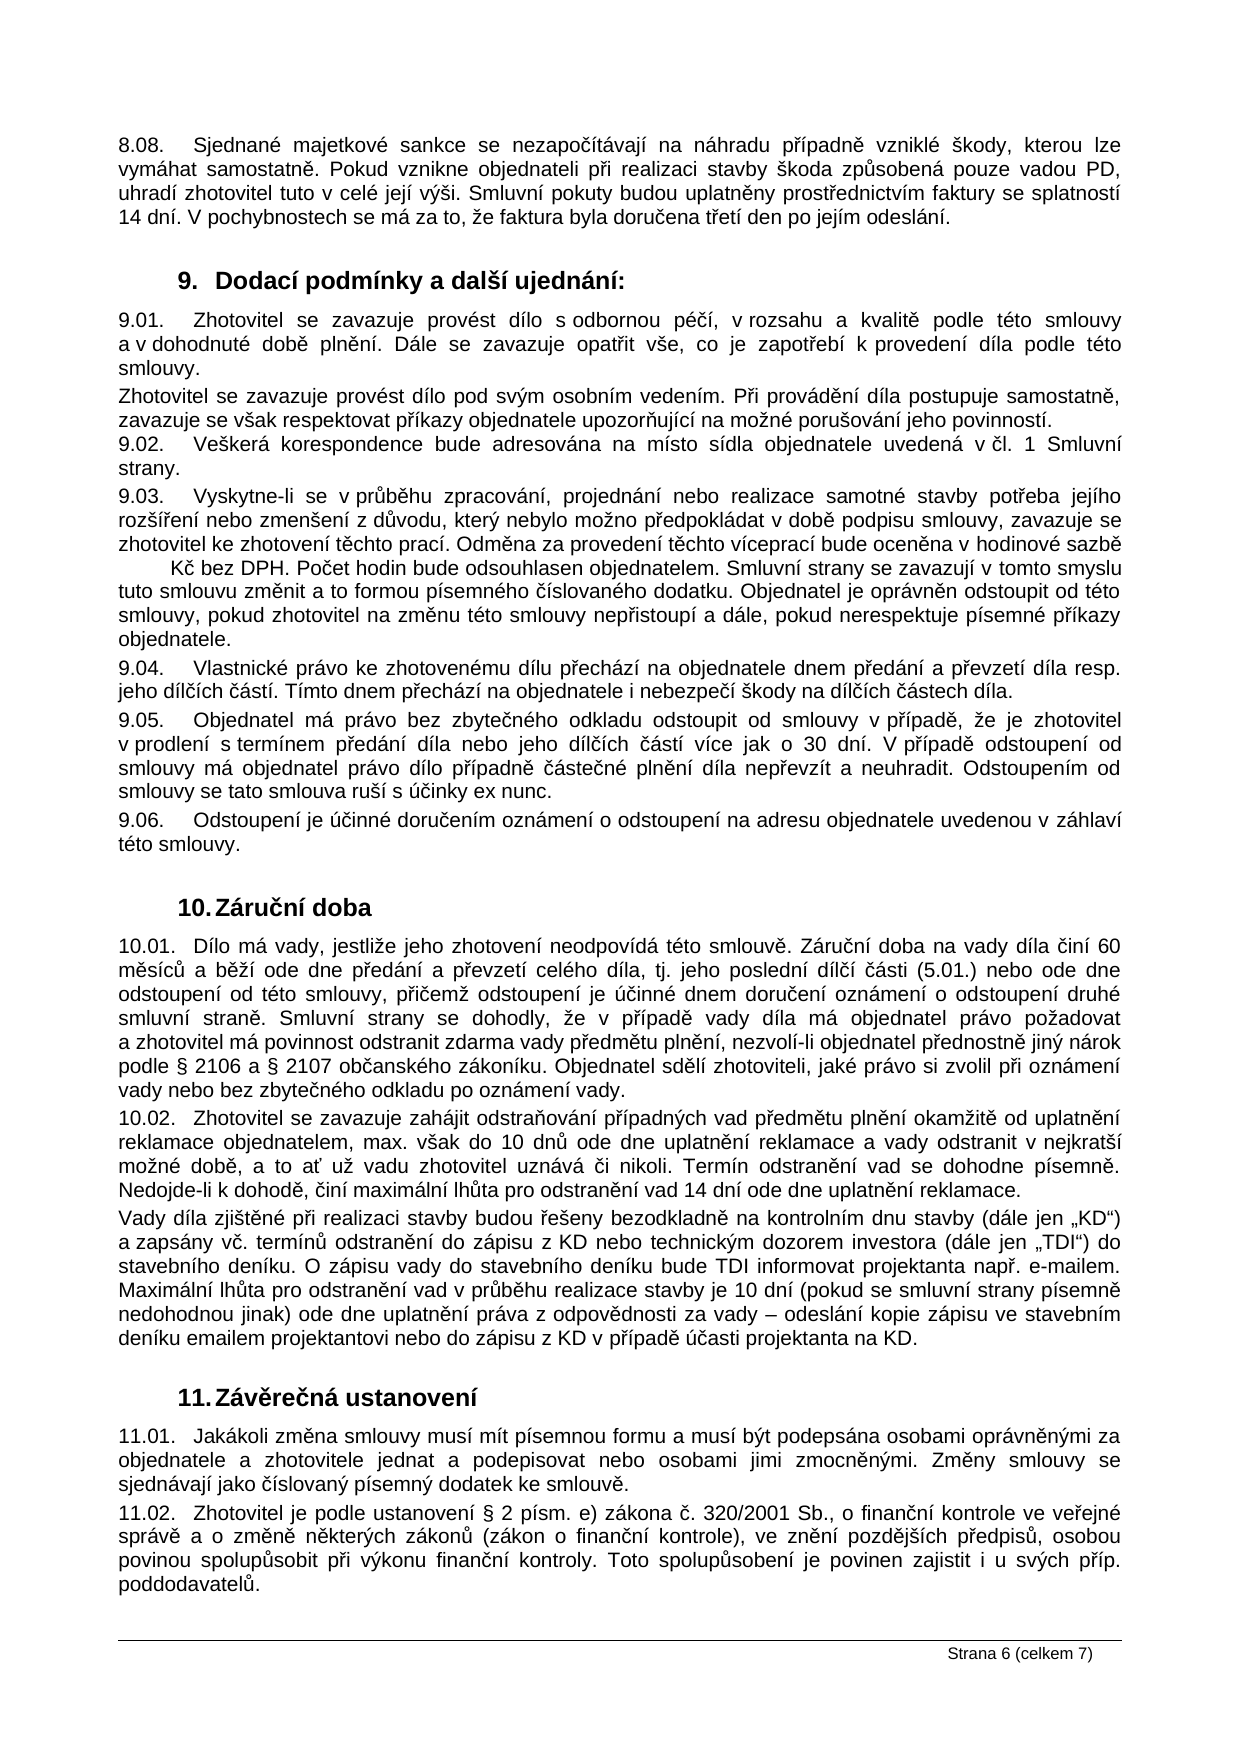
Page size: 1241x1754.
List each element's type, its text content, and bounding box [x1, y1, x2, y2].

subtitle Vyskytne-li se v průběhu zpracování, projednání nebo realizace samotné stavby potřeba jejího rozšíření nebo zmenšení z důvodu, který nebylo možno předpokládat v době podpisu smlouvy, zavazuje se zhotovitel ke zhotovení těchto prací. Odměna za provedení těchto víceprací bude oceněna v hodinové sazbě Kč bez DPH. Počet hodin bude odsouhlasen objednatelem. Smluvní strany se zavazují v tomto smyslu tuto smlouvu změnit a to formou písemného číslovaného dodatku. Objednatel je oprávněn odstoupit od této smlouvy, pokud zhotovitel na změnu této smlouvy nepřistoupí a dále, pokud nerespektuje písemné příkazy objednatele. [118, 483, 1122, 651]
subtitle Zhotovitel se zavazuje provést dílo s odbornou péčí, v rozsahu a kvalitě podle této smlouvy a v dohodnuté době plnění. Dále se zavazuje opatřit vše, co je zapotřebí k provedení díla podle této smlouvy. [118, 307, 1122, 379]
subtitle Objednatel má právo bez zbytečného odkladu odstoupit od smlouvy v případě, že je zhotovitel v prodlení s termínem předání díla nebo jeho dílčích částí více jak o 30 dní. V případě odstoupení od smlouvy má objednatel právo dílo případně částečné plnění díla nepřevzít a neuhradit. Odstoupením od smlouvy se tato smlouva ruší s účinky ex nunc. [118, 707, 1122, 803]
text Zhotovitel se zavazuje provést dílo pod svým osobním vedením. Při provádění díla postupuje samostatně, zavazuje se však respektovat příkazy objednatele upozorňující na možné porušování jeho povinností. [118, 383, 1122, 431]
subtitle Zhotovitel je podle ustanovení § 2 písm. e) zákona č. 320/2001 Sb., o finanční kontrole ve veřejné správě a o změně některých zákonů (zákon o finanční kontrole), ve znění pozdějších předpisů, osobou povinou spolupůsobit při výkonu finanční kontroly. Toto spolupůsobení je povinen zajistit i u svých příp. poddodavatelů. [118, 1500, 1122, 1596]
text Vady díla zjištěné při realizaci stavby budou řešeny bezodkladně na kontrolním dnu stavby (dále jen „KD“) a zapsány vč. termínů odstranění do zápisu z KD nebo technickým dozorem investora (dále jen „TDI“) do stavebního deníku. O zápisu vady do stavebního deníku bude TDI informovat projektanta např. e-mailem. Maximální lhůta pro odstranění vad v průběhu realizace stavby je 10 dní (pokud se smluvní strany písemně nedohodnou jinak) ode dne uplatnění práva z odpovědnosti za vady – odeslání kopie zápisu ve stavebním deníku emailem projektantovi nebo do zápisu z KD v případě účasti projektanta na KD. [118, 1206, 1122, 1350]
subtitle Jakákoli změna smlouvy musí mít písemnou formu a musí být podepsána osobami oprávněnými za objednatele a zhotovitele jednat a podepisovat nebo osobami jimi zmocněnými. Změny smlouvy se sjednávají jako číslovaný písemný dodatek ke smlouvě. [118, 1424, 1122, 1496]
subtitle Veškerá korespondence bude adresována na místo sídla objednatele uvedená v čl. 1 Smluvní strany. [118, 431, 1122, 479]
subtitle Sjednané majetkové sankce se nezapočítávají na náhradu případně vzniklé škody, kterou lze vymáhat samostatně. Pokud vznikne objednateli při realizaci stavby škoda způsobená pouze vadou PD, uhradí zhotovitel tuto v celé její výši. Smluvní pokuty budou uplatněny prostřednictvím faktury se splatností 14 dní. V pochybnostech se má za to, že faktura byla doručena třetí den po jejím odeslání. [118, 133, 1122, 229]
subtitle Závěrečná ustanovení [177, 1383, 1122, 1412]
subtitle Vlastnické právo ke zhotovenému dílu přechází na objednatele dnem předání a převzetí díla resp. jeho dílčích částí. Tímto dnem přechází na objednatele i nebezpečí škody na dílčích částech díla. [118, 655, 1122, 703]
subtitle Dodací podmínky a další ujednání: [177, 266, 1122, 295]
subtitle Dílo má vady, jestliže jeho zhotovení neodpovídá této smlouvě. Záruční doba na vady díla činí 60 měsíců a běží ode dne předání a převzetí celého díla, tj. jeho poslední dílčí části (5.01.) nebo ode dne odstoupení od této smlouvy, přičemž odstoupení je účinné dnem doručení oznámení o odstoupení druhé smluvní straně. Smluvní strany se dohodly, že v případě vady díla má objednatel právo požadovat a zhotovitel má povinnost odstranit zdarma vady předmětu plnění, nezvolí-li objednatel přednostně jiný nárok podle § 2106 a § 2107 občanského zákoníku. Objednatel sdělí zhotoviteli, jaké právo si zvolil při oznámení vady nebo bez zbytečného odkladu po oznámení vady. [118, 934, 1122, 1102]
subtitle Odstoupení je účinné doručením oznámení o odstoupení na adresu objednatele uvedenou v záhlaví této smlouvy. [118, 807, 1122, 855]
subtitle Zhotovitel se zavazuje zahájit odstraňování případných vad předmětu plnění okamžitě od uplatnění reklamace objednatelem, max. však do 10 dnů ode dne uplatnění reklamace a vady odstranit v nejkratší možné době, a to ať už vadu zhotovitel uznává či nikoli. Termín odstranění vad se dohodne písemně. Nedojde-li k dohodě, činí maximální lhůta pro odstranění vad 14 dní ode dne uplatnění reklamace. [118, 1106, 1122, 1202]
subtitle Záruční doba [177, 893, 1122, 922]
